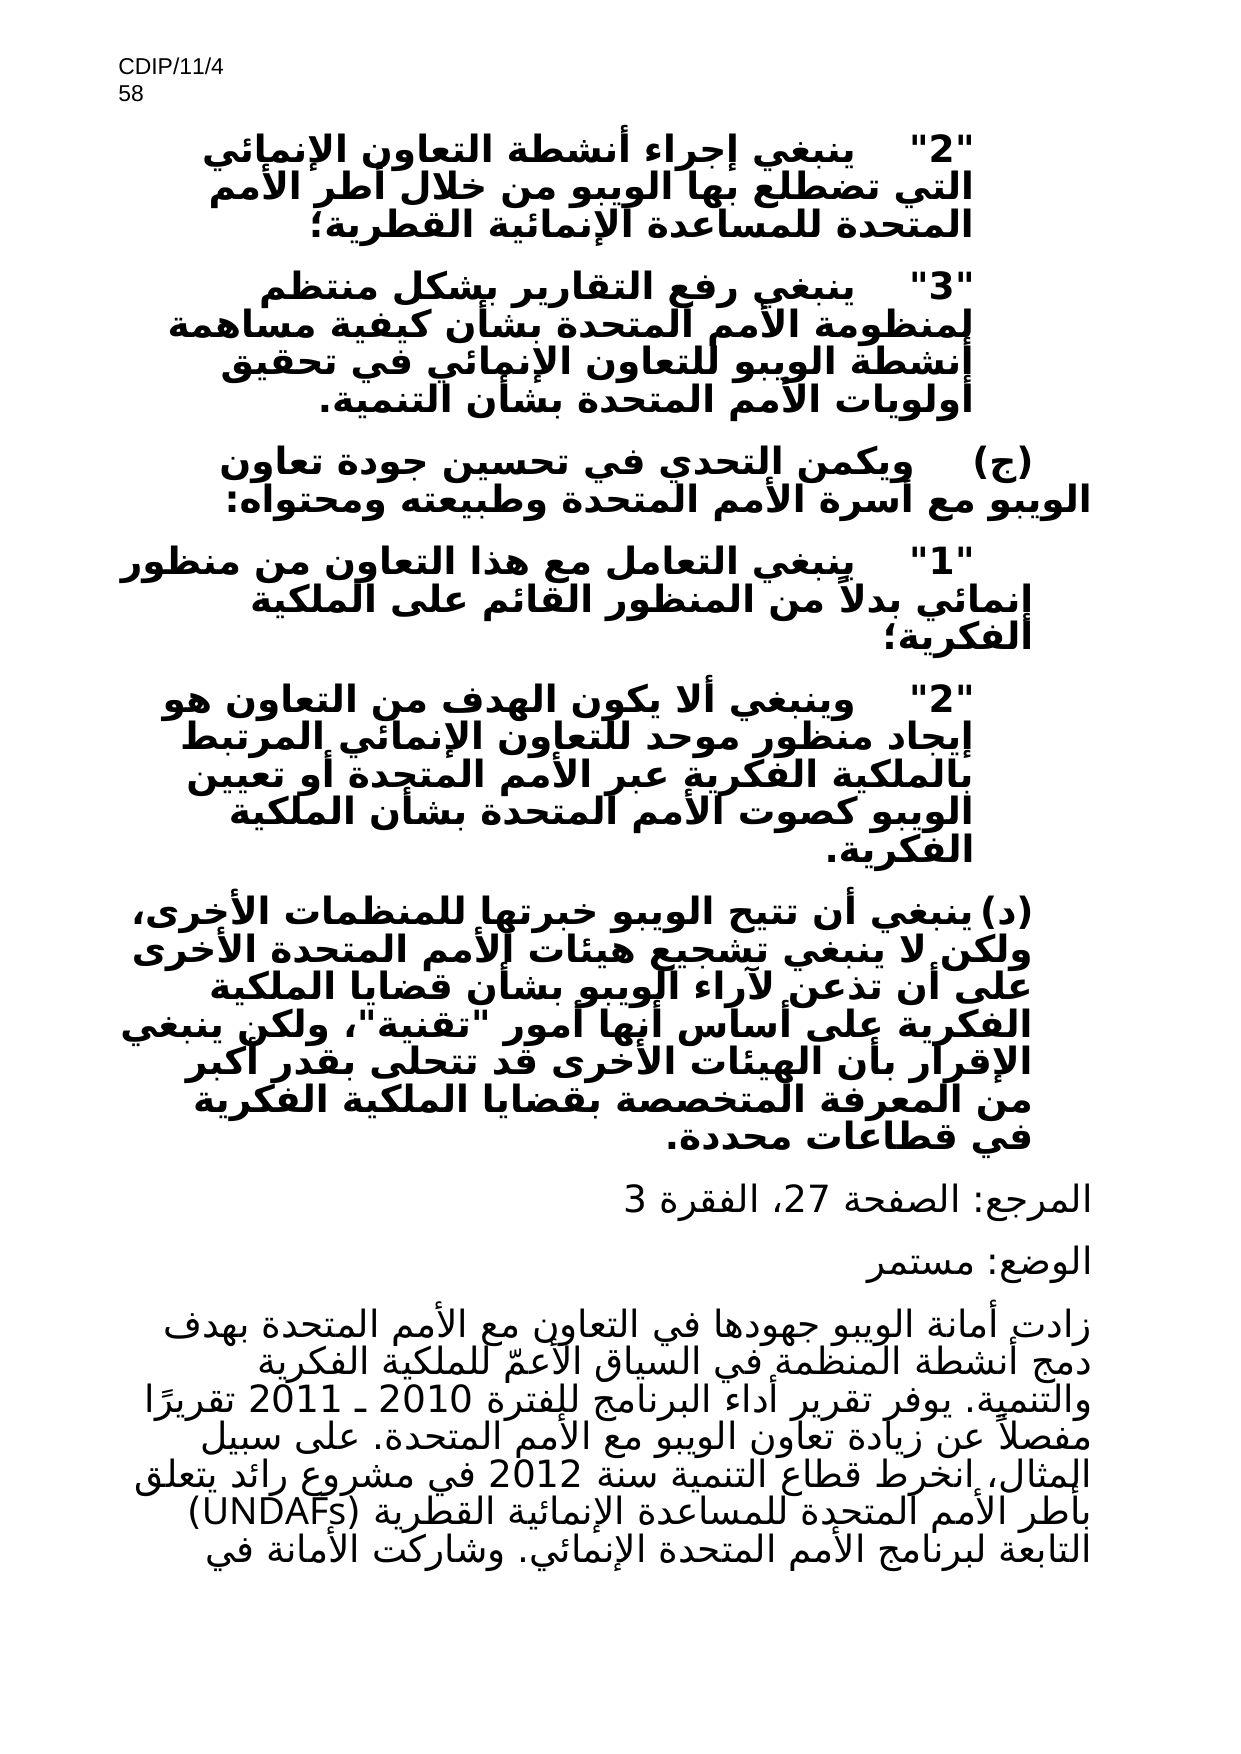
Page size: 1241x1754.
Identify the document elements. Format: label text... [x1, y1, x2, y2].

list "1" ينبغي التعامل مع هذا التعاون من منظور إنمائي بدلاً من المنظور القائم على الملكية الفكرية؛ [118, 545, 1092, 657]
list "2" ينبغي إجراء أنشطة التعاون الإنمائي التي تضطلع بها الويبو من خلال أطر الأمم المتحدة للمساعدة الإنمائية القطرية؛ [118, 132, 1033, 245]
list "2" وينبغي ألا يكون الهدف من التعاون هو إيجاد منظور موحد للتعاون الإنمائي المرتبط بالملكية الفكرية عبر الأمم المتحدة أو تعيين الويبو كصوت الأمم المتحدة بشأن الملكية الفكرية. [118, 682, 1033, 870]
list الوضع: مستمر [118, 1245, 1075, 1282]
list (د) ينبغي أن تتيح الويبو خبرتها للمنظمات الأخرى، ولكن لا ينبغي تشجيع هيئات الأمم المتحدة الأخرى على أن تذعن لآراء الويبو بشأن قضايا الملكية الفكرية على أساس أنها أمور "تقنية"، ولكن ينبغي الإقرار بأن الهيئات الأخرى قد تتحلى بقدر أكبر من المعرفة المتخصصة بقضايا الملكية الفكرية في قطاعات محددة. [118, 895, 1092, 1157]
list "3" ينبغي رفع التقارير بشكل منتظم لمنظومة الأمم المتحدة بشأن كيفية مساهمة أنشطة الويبو للتعاون الإنمائي في تحقيق أولويات الأمم المتحدة بشأن التنمية. [118, 270, 1033, 420]
list (ج) ويكمن التحدي في تحسين جودة تعاون الويبو مع أسرة الأمم المتحدة وطبيعته ومحتواه: [118, 445, 1092, 520]
list الوضع: مستمر [1060, 1245, 1092, 1282]
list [118, 1307, 1092, 1570]
list المرجع: الصفحة 27، الفقرة 3 [118, 1182, 1092, 1220]
